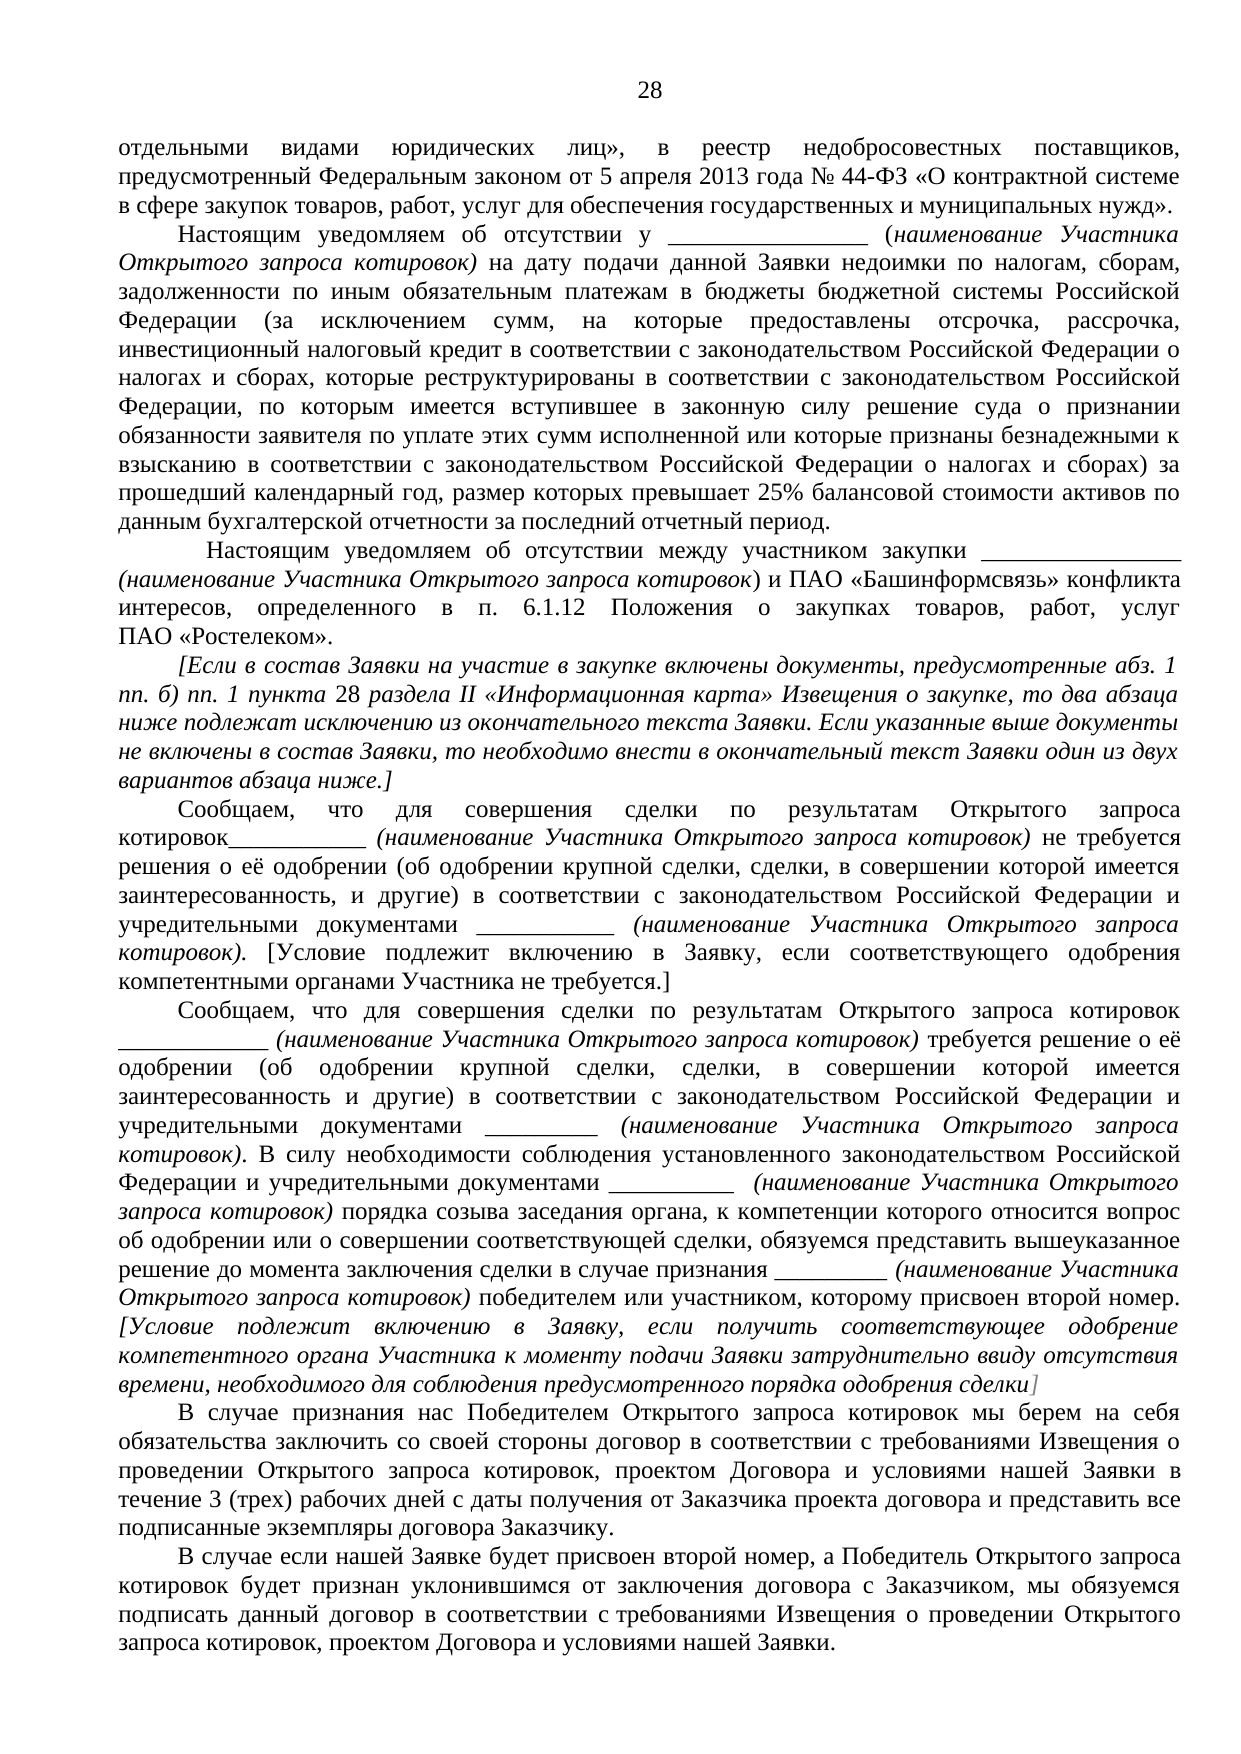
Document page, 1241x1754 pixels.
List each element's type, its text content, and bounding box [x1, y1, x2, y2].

text [Если в состав Заявки на участие в закупке включены документы, предусмотренные абз. 1 пп. б) пп. 1 пункта 28 раздела II «Информационная карта» Извещения о закупке, то два абзаца ниже подлежат исключению из окончательного текста Заявки. Если указанные выше документы не включены в состав Заявки, то необходимо внести в окончательный текст Заявки один из двух вариантов абзаца ниже.] [118, 650, 1181, 794]
text Сообщаем, что для совершения сделки по результатам Открытого запроса котировок___________ (наименование Участника Открытого запроса котировок) не требуется решения о её одобрении (об одобрении крупной сделки, сделки, в совершении которой имеется заинтересованность, и другие) в соответствии с законодательством Российской Федерации и учредительными документами ___________ (наименование Участника Открытого запроса котировок). [Условие подлежит включению в Заявку, если соответствующего одобрения компетентными органами Участника не требуется.] [118, 794, 1181, 995]
text Настоящим уведомляем об отсутствии у ________________ (наименование Участника Открытого запроса котировок) на дату подачи данной Заявки недоимки по налогам, сборам, задолженности по иным обязательным платежам в бюджеты бюджетной системы Российской Федерации (за исключением сумм, на которые предоставлены отсрочка, рассрочка, инвестиционный налоговый кредит в соответствии с законодательством Российской Федерации о налогах и сборах, которые реструктурированы в соответствии с законодательством Российской Федерации, по которым имеется вступившее в законную силу решение суда о признании обязанности заявителя по уплате этих сумм исполненной или которые признаны безнадежными к взысканию в соответствии с законодательством Российской Федерации о налогах и сборах) за прошедший календарный год, размер которых превышает 25% балансовой стоимости активов по данным бухгалтерской отчетности за последний отчетный период. [118, 219, 1181, 535]
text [118, 132, 1181, 219]
text Настоящим уведомляем об отсутствии между участником закупки ________________ (наименование Участника Открытого запроса котировок) и ПАО «Башинформсвязь» конфликта интересов, определенного в п. 6.1.12 Положения о закупках товаров, работ, услуг ПАО «Ростелеком». [118, 535, 1181, 650]
text В случае если нашей Заявке будет присвоен второй номер, а Победитель Открытого запроса котировок будет признан уклонившимся от заключения договора с Заказчиком, мы обязуемся подписать данный договор в соответствии с требованиями Извещения о проведении Открытого запроса котировок, проектом Договора и условиями нашей Заявки. [118, 1541, 1181, 1656]
text Сообщаем, что для совершения сделки по результатам Открытого запроса котировок ____________ (наименование Участника Открытого запроса котировок) требуется решение о её одобрении (об одобрении крупной сделки, сделки, в совершении которой имеется заинтересованность и другие) в соответствии с законодательством Российской Федерации и учредительными документами _________ (наименование Участника Открытого запроса котировок). В силу необходимости соблюдения установленного законодательством Российской Федерации и учредительными документами __________ (наименование Участника Открытого запроса котировок) порядка созыва заседания органа, к компетенции которого относится вопрос об одобрении или о совершении соответствующей сделки, обязуемся представить вышеуказанное решение до момента заключения сделки в случае признания _________ (наименование Участника Открытого запроса котировок) победителем или участником, которому присвоен второй номер. [Условие подлежит включению в Заявку, если получить соответствующее одобрение компетентного органа Участника к моменту подачи Заявки затруднительно ввиду отсутствия времени, необходимого для соблюдения предусмотренного порядка одобрения сделки] [118, 995, 1181, 1397]
text В случае признания нас Победителем Открытого запроса котировок мы берем на себя обязательства заключить со своей стороны договор в соответствии с требованиями Извещения о проведении Открытого запроса котировок, проектом Договора и условиями нашей Заявки в течение 3 (трех) рабочих дней с даты получения от Заказчика проекта договора и представить все подписанные экземпляры договора Заказчику. [118, 1397, 1181, 1541]
